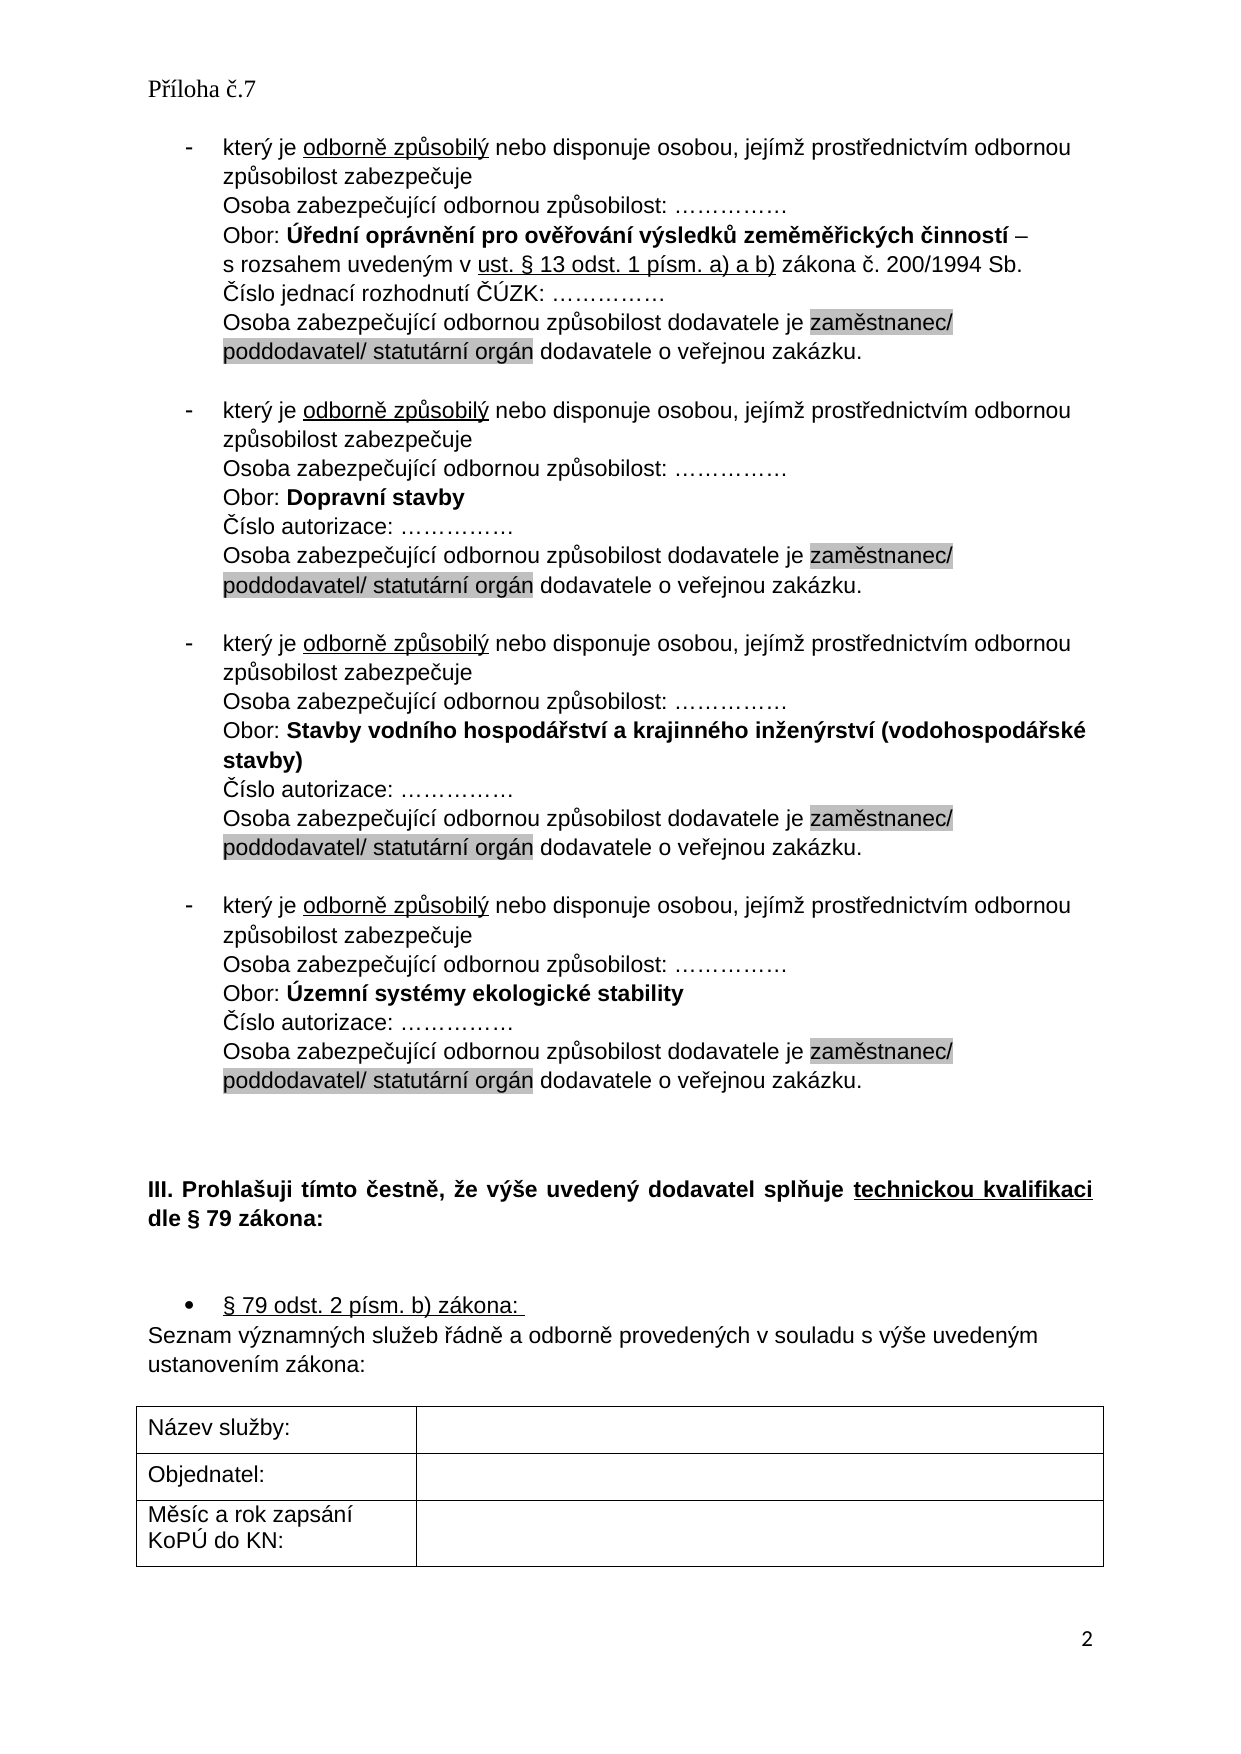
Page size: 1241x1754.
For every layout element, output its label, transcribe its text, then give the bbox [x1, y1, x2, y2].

list Obor: Stavby vodního hospodářství a krajinného inženýrství (vodohospodářské stavby) [223, 714, 1093, 773]
list Osoba zabezpečující odbornou způsobilost: …………… [223, 452, 1093, 481]
list Osoba zabezpečující odbornou způsobilost: …………… [223, 948, 1093, 977]
list Číslo autorizace: …………… [223, 773, 1093, 802]
list Osoba zabezpečující odbornou způsobilost: …………… [223, 189, 1093, 219]
list Číslo jednací rozhodnutí ČÚZK: …………… [223, 277, 1093, 306]
list Číslo autorizace: …………… [223, 1006, 1093, 1035]
list Obor: Územní systémy ekologické stability [223, 977, 1093, 1006]
table_header [417, 1407, 1103, 1453]
list Obor: Dopravní stavby [223, 481, 1093, 510]
text III. Prohlašuji tímto čestně, že výše uvedený dodavatel splňuje technickou kvalifikaci dle § 79 zákona: [148, 1173, 1093, 1231]
list který je odborně způsobilý nebo disponuje osobou, jejímž prostřednictvím odbornou způsobilost zabezpečuje [185, 627, 1093, 685]
list Číslo autorizace: …………… [223, 510, 1093, 539]
text Seznam významných služeb řádně a odborně provedených v souladu s výše uvedeným ustanovením zákona: [148, 1319, 1093, 1377]
list Osoba zabezpečující odbornou způsobilost dodavatele je zaměstnanec/ poddodavatel/ statutární orgán dodavatele o veřejnou zakázku. [223, 539, 1093, 598]
list který je odborně způsobilý nebo disponuje osobou, jejímž prostřednictvím odbornou způsobilost zabezpečuje [185, 131, 1093, 189]
list Osoba zabezpečující odbornou způsobilost dodavatele je zaměstnanec/ poddodavatel/ statutární orgán dodavatele o veřejnou zakázku. [223, 306, 1093, 364]
list Obor: Úřední oprávnění pro ověřování výsledků zeměměřických činností – s rozsahem uvedeným v ust. § 13 odst. 1 písm. a) a b) zákona č. 200/1994 Sb. [223, 219, 1093, 277]
table_header Název služby: [137, 1407, 416, 1453]
list § 79 odst. 2 písm. b) zákona: [185, 1289, 1093, 1319]
list Osoba zabezpečující odbornou způsobilost: …………… [223, 685, 1093, 714]
list který je odborně způsobilý nebo disponuje osobou, jejímž prostřednictvím odbornou způsobilost zabezpečuje [185, 394, 1093, 452]
list Osoba zabezpečující odbornou způsobilost dodavatele je zaměstnanec/ poddodavatel/ statutární orgán dodavatele o veřejnou zakázku. [223, 802, 1093, 860]
list Osoba zabezpečující odbornou způsobilost dodavatele je zaměstnanec/ poddodavatel/ statutární orgán dodavatele o veřejnou zakázku. [223, 1035, 1093, 1094]
table_cell Objednatel: [137, 1454, 416, 1500]
list který je odborně způsobilý nebo disponuje osobou, jejímž prostřednictvím odbornou způsobilost zabezpečuje [185, 889, 1093, 948]
table_cell Měsíc a rok zapsání KoPÚ do KN: [137, 1501, 416, 1566]
table_cell [417, 1501, 1103, 1566]
table_cell [417, 1454, 1103, 1500]
